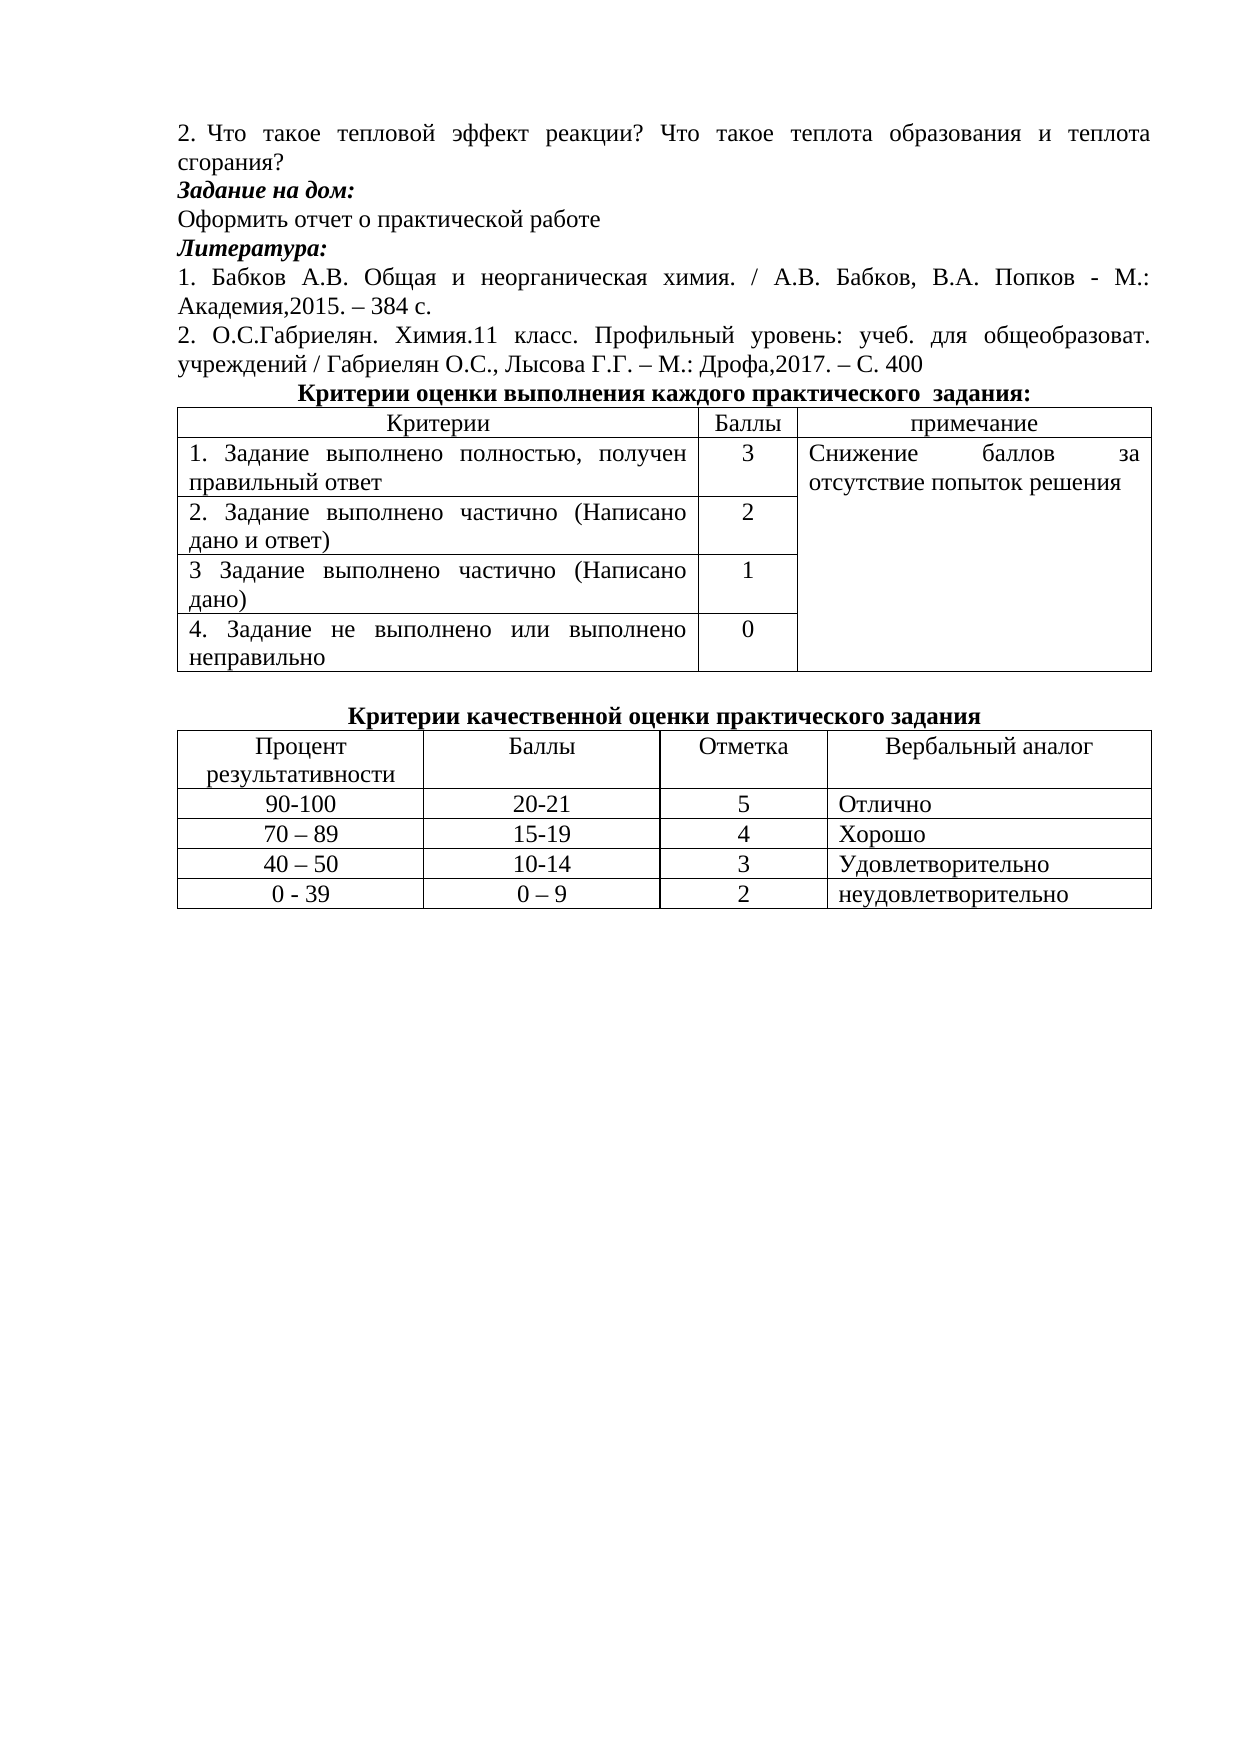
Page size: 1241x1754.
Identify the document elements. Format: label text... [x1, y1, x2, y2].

text 1. Бабков А.В. Общая и неорганическая химия. / А.В. Бабков, В.А. Попков - М.: Академия,2015. – 384 с. [177, 262, 1152, 320]
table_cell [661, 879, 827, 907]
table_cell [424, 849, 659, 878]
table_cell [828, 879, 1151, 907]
list Что такое тепловой эффект реакции? Что такое теплота образования и теплота сгорания? [177, 118, 1152, 176]
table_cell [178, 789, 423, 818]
text Критерии оценки выполнения каждого практического задания: [177, 378, 1152, 407]
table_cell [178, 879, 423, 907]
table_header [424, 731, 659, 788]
text 2. О.С.Габриелян. Химия.11 класс. Профильный уровень: учеб. для общеобразоват. учреждений / Габриелян О.С., Лысова Г.Г. – М.: Дрофа,2017. – С. 400 [177, 320, 1152, 378]
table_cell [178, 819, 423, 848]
text Литература: [177, 233, 1152, 262]
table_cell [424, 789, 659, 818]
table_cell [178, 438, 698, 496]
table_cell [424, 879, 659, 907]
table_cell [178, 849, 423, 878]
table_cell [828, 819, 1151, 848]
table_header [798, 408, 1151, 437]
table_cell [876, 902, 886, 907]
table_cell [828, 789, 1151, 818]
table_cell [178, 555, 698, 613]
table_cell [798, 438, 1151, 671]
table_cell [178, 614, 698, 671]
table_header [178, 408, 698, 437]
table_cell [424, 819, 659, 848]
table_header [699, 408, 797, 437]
text Оформить отчет о практической работе [177, 204, 1152, 233]
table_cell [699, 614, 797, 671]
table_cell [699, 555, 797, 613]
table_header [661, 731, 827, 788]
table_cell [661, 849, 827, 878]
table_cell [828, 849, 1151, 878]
text Критерии качественной оценки практического задания [177, 701, 1152, 730]
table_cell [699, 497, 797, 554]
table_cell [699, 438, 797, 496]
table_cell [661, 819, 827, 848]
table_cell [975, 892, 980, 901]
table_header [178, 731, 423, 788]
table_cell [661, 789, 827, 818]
text Задание на дом: [177, 176, 1152, 204]
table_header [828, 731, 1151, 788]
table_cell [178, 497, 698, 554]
